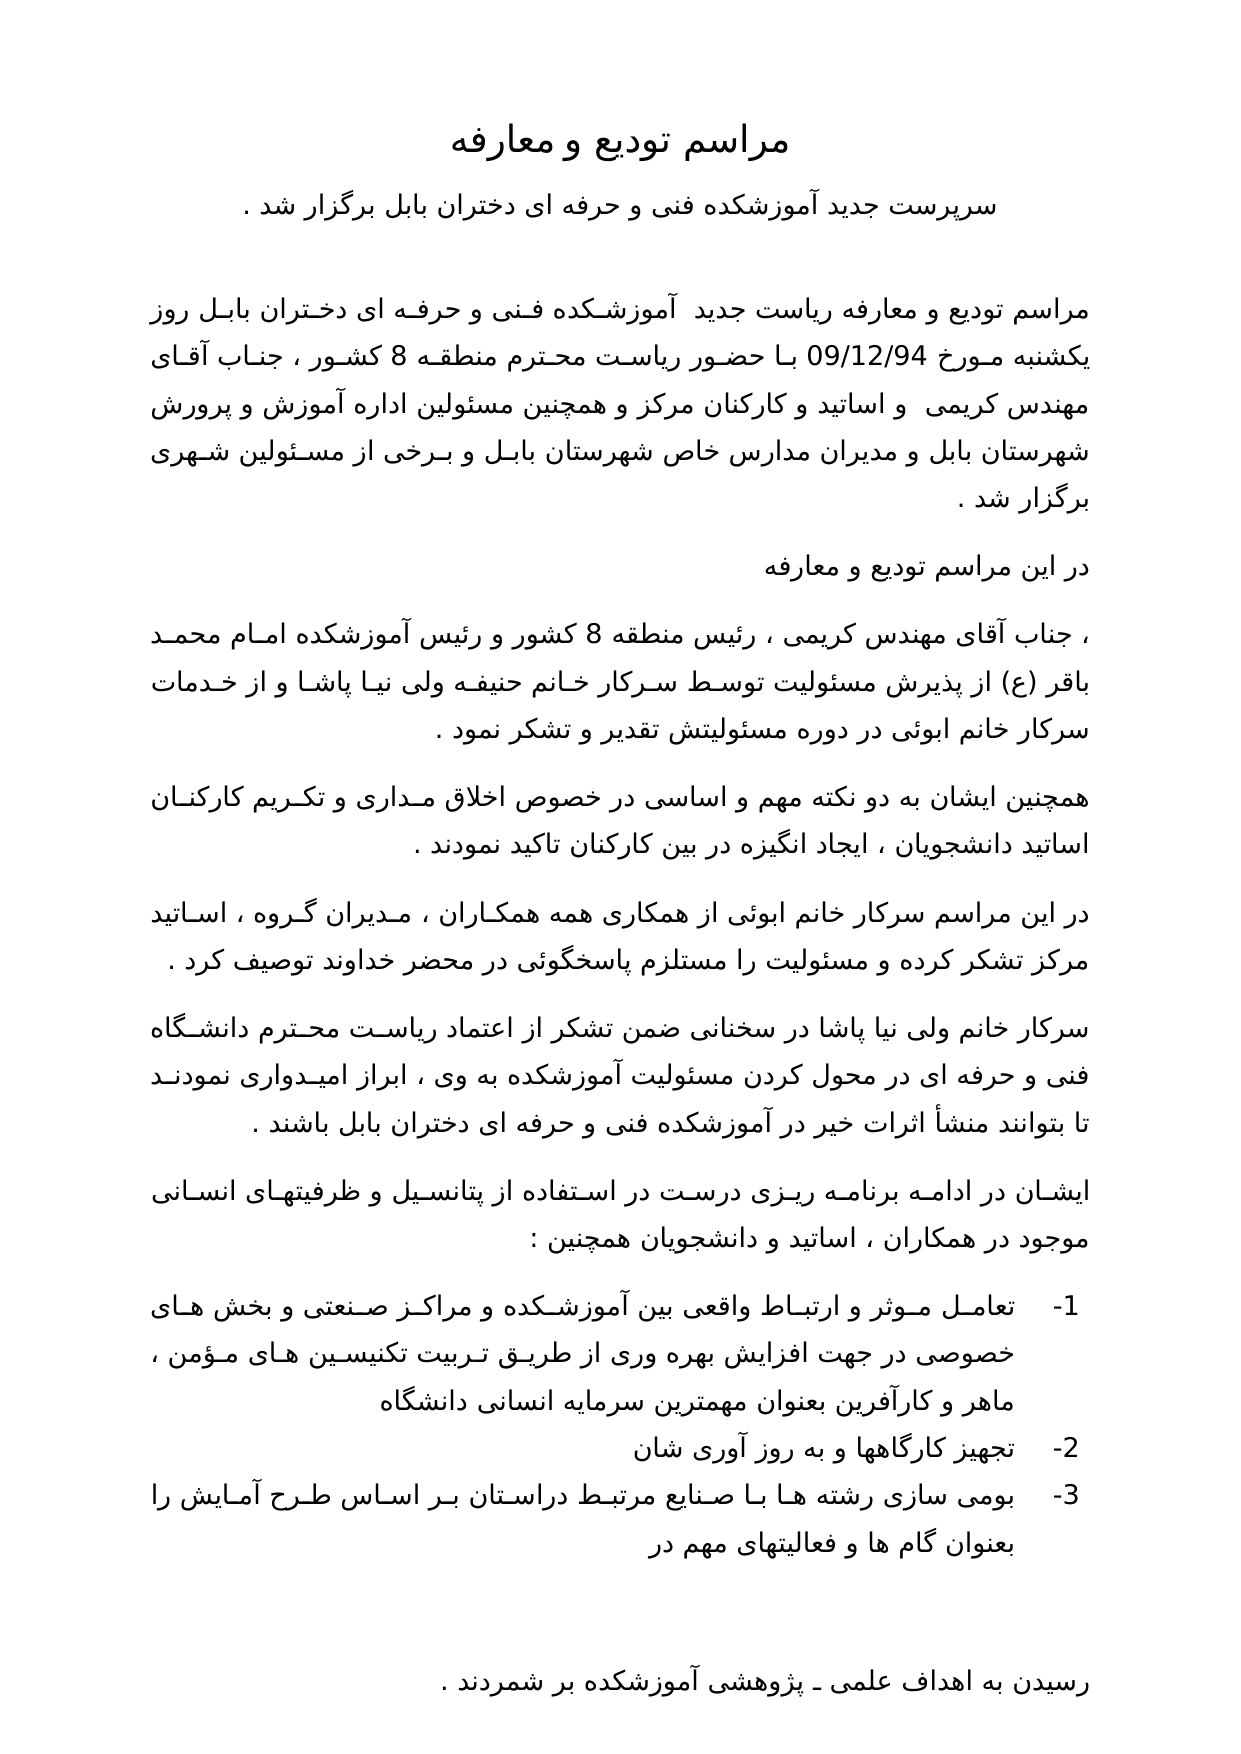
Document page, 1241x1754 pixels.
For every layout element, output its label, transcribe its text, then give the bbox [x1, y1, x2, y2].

text مراسم تودیع و معارفه ریاست جدید آموزشکده فنی و حرفه ای دختران بابل روز یکشنبه مورخ 09/12/94 با حضور ریاست محترم منطقه 8 کشور ، جناب آقای مهندس کریمی و اساتید و کارکنان مرکز و همچنین مسئولین اداره آموزش و پرورش شهرستان بابل و مدیران مدارس خاص شهرستان بابل و برخی از مسئولین شهری برگزار شد . [150, 293, 1090, 514]
list تجهیز کارگاهها و به روز آوری شان [150, 1432, 1053, 1464]
list بومی سازی رشته ها با صنایع مرتبط دراستان بر اساس طرح آمایش را بعنوان گام ها و فعالیتهای مهم در [150, 1479, 1053, 1558]
text ، جناب آقای مهندس کریمی ، رئیس منطقه 8 کشور و رئیس آموزشکده امام محمد باقر (ع) از پذیرش مسئولیت توسط سرکار خانم حنیفه ولی نیا پاشا و از خدمات سرکار خانم ابوئی در دوره مسئولیتش تقدیر و تشکر نمود . [150, 619, 1090, 745]
text سرپرست جدید آموزشکده فنی و حرفه ای دختران بابل برگزار شد . [150, 189, 1090, 221]
text رسیدن به اهداف علمی ـ پژوهشی آموزشکده بر شمردند . [150, 1665, 1090, 1697]
text ایشان در ادامه برنامه ریزی درست در استفاده از پتانسیل و ظرفیتهای انسانی موجود در همکاران ، اساتید و دانشجویان همچنین : [150, 1175, 1090, 1254]
text در این مراسم سرکار خانم ابوئی از همکاری همه همکاران ، مدیران گروه ، اساتید مرکز تشکر کرده و مسئولیت را مستلزم پاسخگوئی در محضر خداوند توصیف کرد . [150, 897, 1090, 976]
text در این مراسم تودیع و معارفه [150, 551, 1090, 582]
text سرکار خانم ولی نیا پاشا در سخنانی ضمن تشکر از اعتماد ریاست محترم دانشگاه فنی و حرفه ای در محول کردن مسئولیت آموزشکده به وی ، ابراز امیدواری نمودند تا بتوانند منشأ اثرات خیر در آموزشکده فنی و حرفه ای دختران بابل باشند . [150, 1012, 1090, 1138]
text همچنین ایشان به دو نکته مهم و اساسی در خصوص اخلاق مداری و تکریم کارکنان اساتید دانشجویان ، ایجاد انگیزه در بین کارکنان تاکید نمودند . [150, 781, 1090, 860]
text مراسم تودیع و معارفه [150, 118, 1090, 162]
list تعامل موثر و ارتباط واقعی بین آموزشکده و مراکز صنعتی و بخش های خصوصی در جهت افزایش بهره وری از طریق تربیت تکنیسین های مؤمن ، ماهر و کارآفرین بعنوان مهمترین سرمایه انسانی دانشگاه [150, 1290, 1053, 1417]
